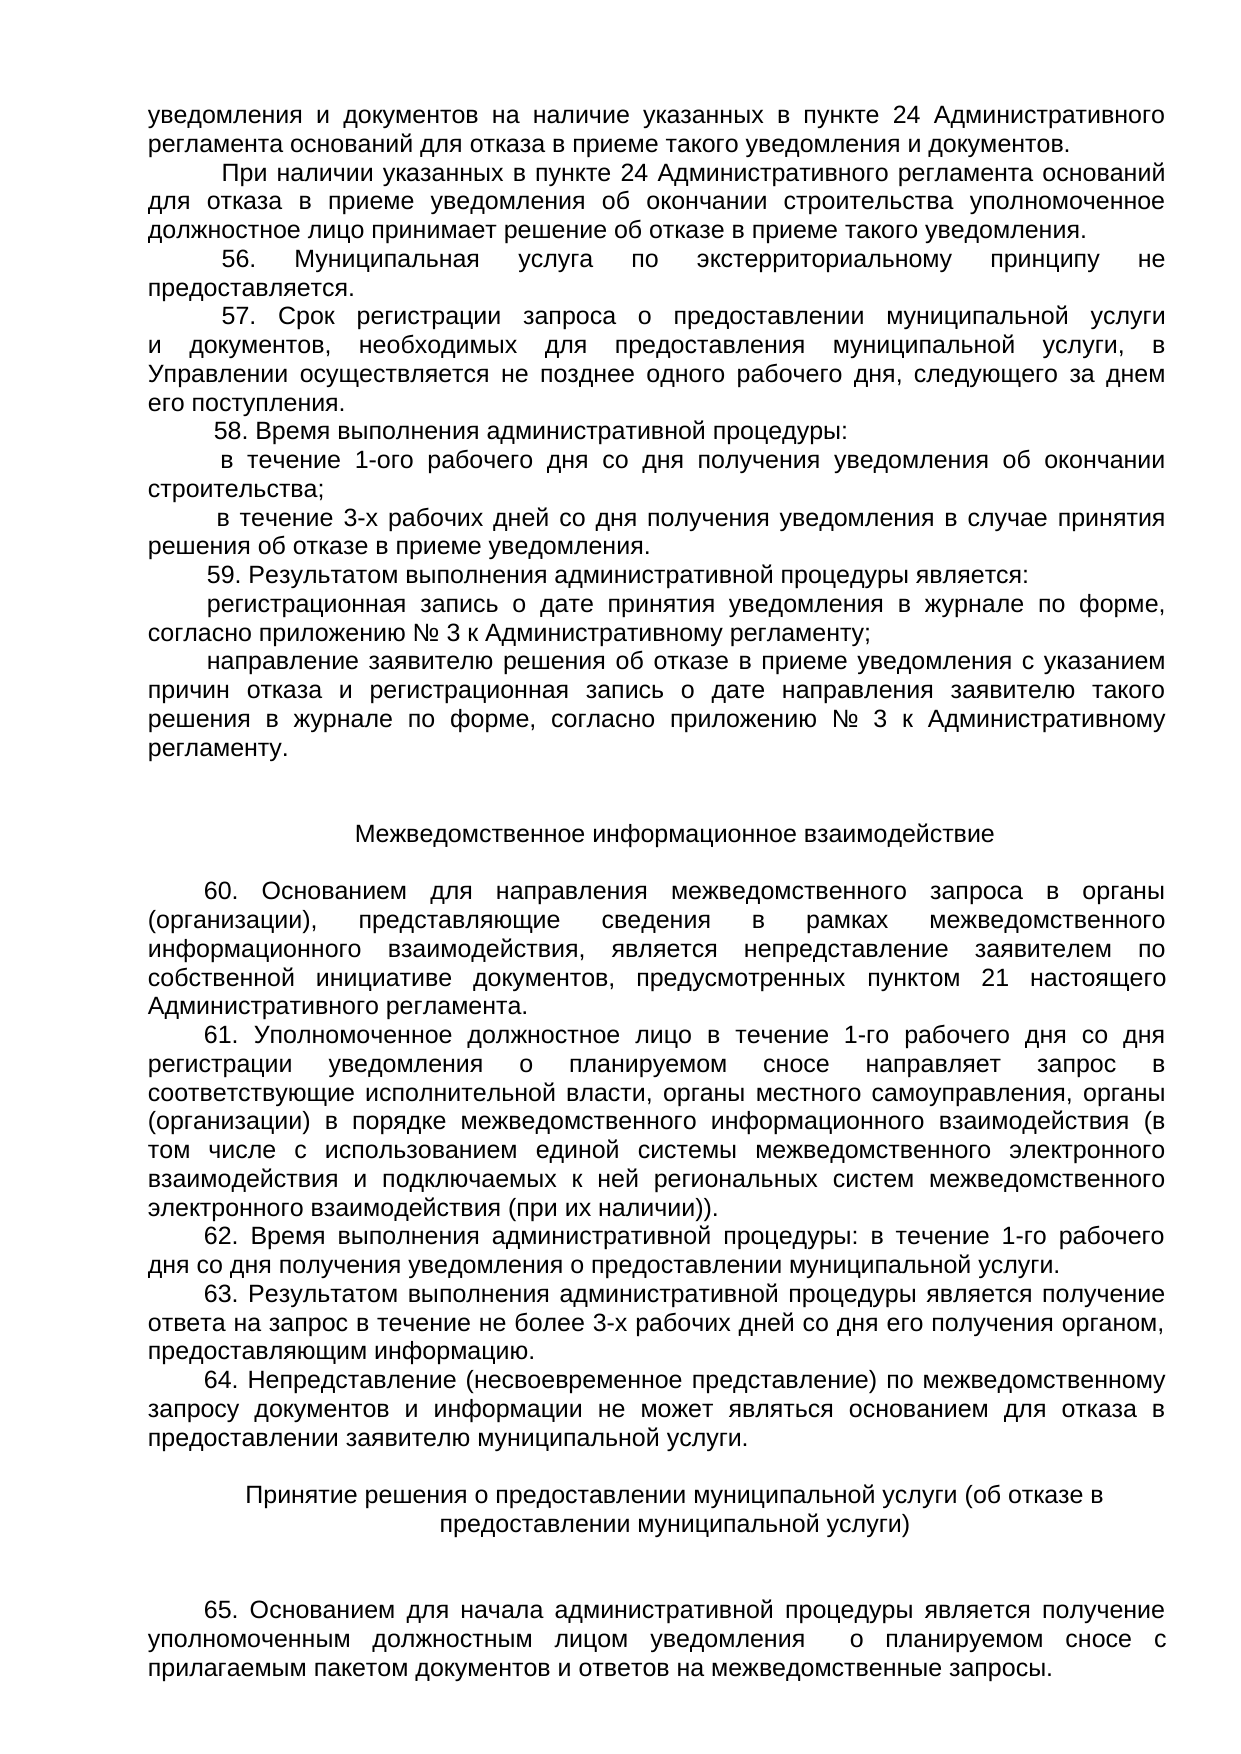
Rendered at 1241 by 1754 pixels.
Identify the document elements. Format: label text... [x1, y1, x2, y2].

list При наличии указанных в пункте 24 Административного регламента оснований для отказа в приеме уведомления об окончании строительства уполномоченное должностное лицо принимает решение об отказе в приеме такого уведомления. [148, 158, 1167, 244]
text 60. Основанием для направления межведомственного запроса в органы (организации), представляющие сведения в рамках межведомственного информационного взаимодействия, является непредставление заявителем по собственной инициативе документов, предусмотренных пунктом 21 настоящего Административного регламента. [148, 876, 1167, 1020]
text Межведомственное информационное взаимодействие [183, 819, 1167, 848]
text 57. Срок регистрации запроса о предоставлении муниципальной услуги и документов, необходимых для предоставления муниципальной услуги, в Управлении осуществляется не позднее одного рабочего дня, следующего за днем его поступления. [148, 301, 1167, 416]
text 56. Муниципальная услуга по экстерриториальному принципу не предоставляется. [148, 244, 1167, 301]
list 59. Результатом выполнения административной процедуры является: [148, 560, 1167, 589]
text 63. Результатом выполнения административной процедуры является получение ответа на запрос в течение не более 3-х рабочих дней со дня его получения органом, предоставляющим информацию. [148, 1279, 1167, 1365]
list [148, 100, 1167, 158]
list в течение 1-ого рабочего дня со дня получения уведомления об окончании строительства; [148, 445, 1167, 503]
text 65. Основанием для начала административной процедуры является получение уполномоченным должностным лицом уведомления о планируемом сносе с прилагаемым пакетом документов и ответов на межведомственные запросы. [148, 1595, 1167, 1681]
list в течение 3-х рабочих дней со дня получения уведомления в случае принятия решения об отказе в приеме уведомления. [148, 503, 1167, 560]
list 58. Время выполнения административной процедуры: [148, 416, 1167, 445]
list направление заявителю решения об отказе в приеме уведомления с указанием причин отказа и регистрационная запись о дате направления заявителю такого решения в журнале по форме, согласно приложению № 3 к Административному регламенту. [148, 646, 1167, 761]
text 64. Непредставление (несвоевременное представление) по межведомственному запросу документов и информации не может являться основанием для отказа в предоставлении заявителю муниципальной услуги. [148, 1365, 1167, 1451]
list регистрационная запись о дате принятия уведомления в журнале по форме, согласно приложению № 3 к Административному регламенту; [148, 589, 1167, 646]
text Принятие решения о предоставлении муниципальной услуги (об отказе в предоставлении муниципальной услуги) [183, 1480, 1167, 1538]
text 61. Уполномоченное должностное лицо в течение 1-го рабочего дня со дня регистрации уведомления о планируемом сносе направляет запрос в соответствующие исполнительной власти, органы местного самоуправления, органы (организации) в порядке межведомственного информационного взаимодействия (в том числе с использованием единой системы межведомственного электронного взаимодействия и подключаемых к ней региональных систем межведомственного электронного взаимодействия (при их наличии)). [148, 1020, 1167, 1221]
text 62. Время выполнения административной процедуры: в течение 1-го рабочего дня со дня получения уведомления о предоставлении муниципальной услуги. [148, 1221, 1167, 1279]
